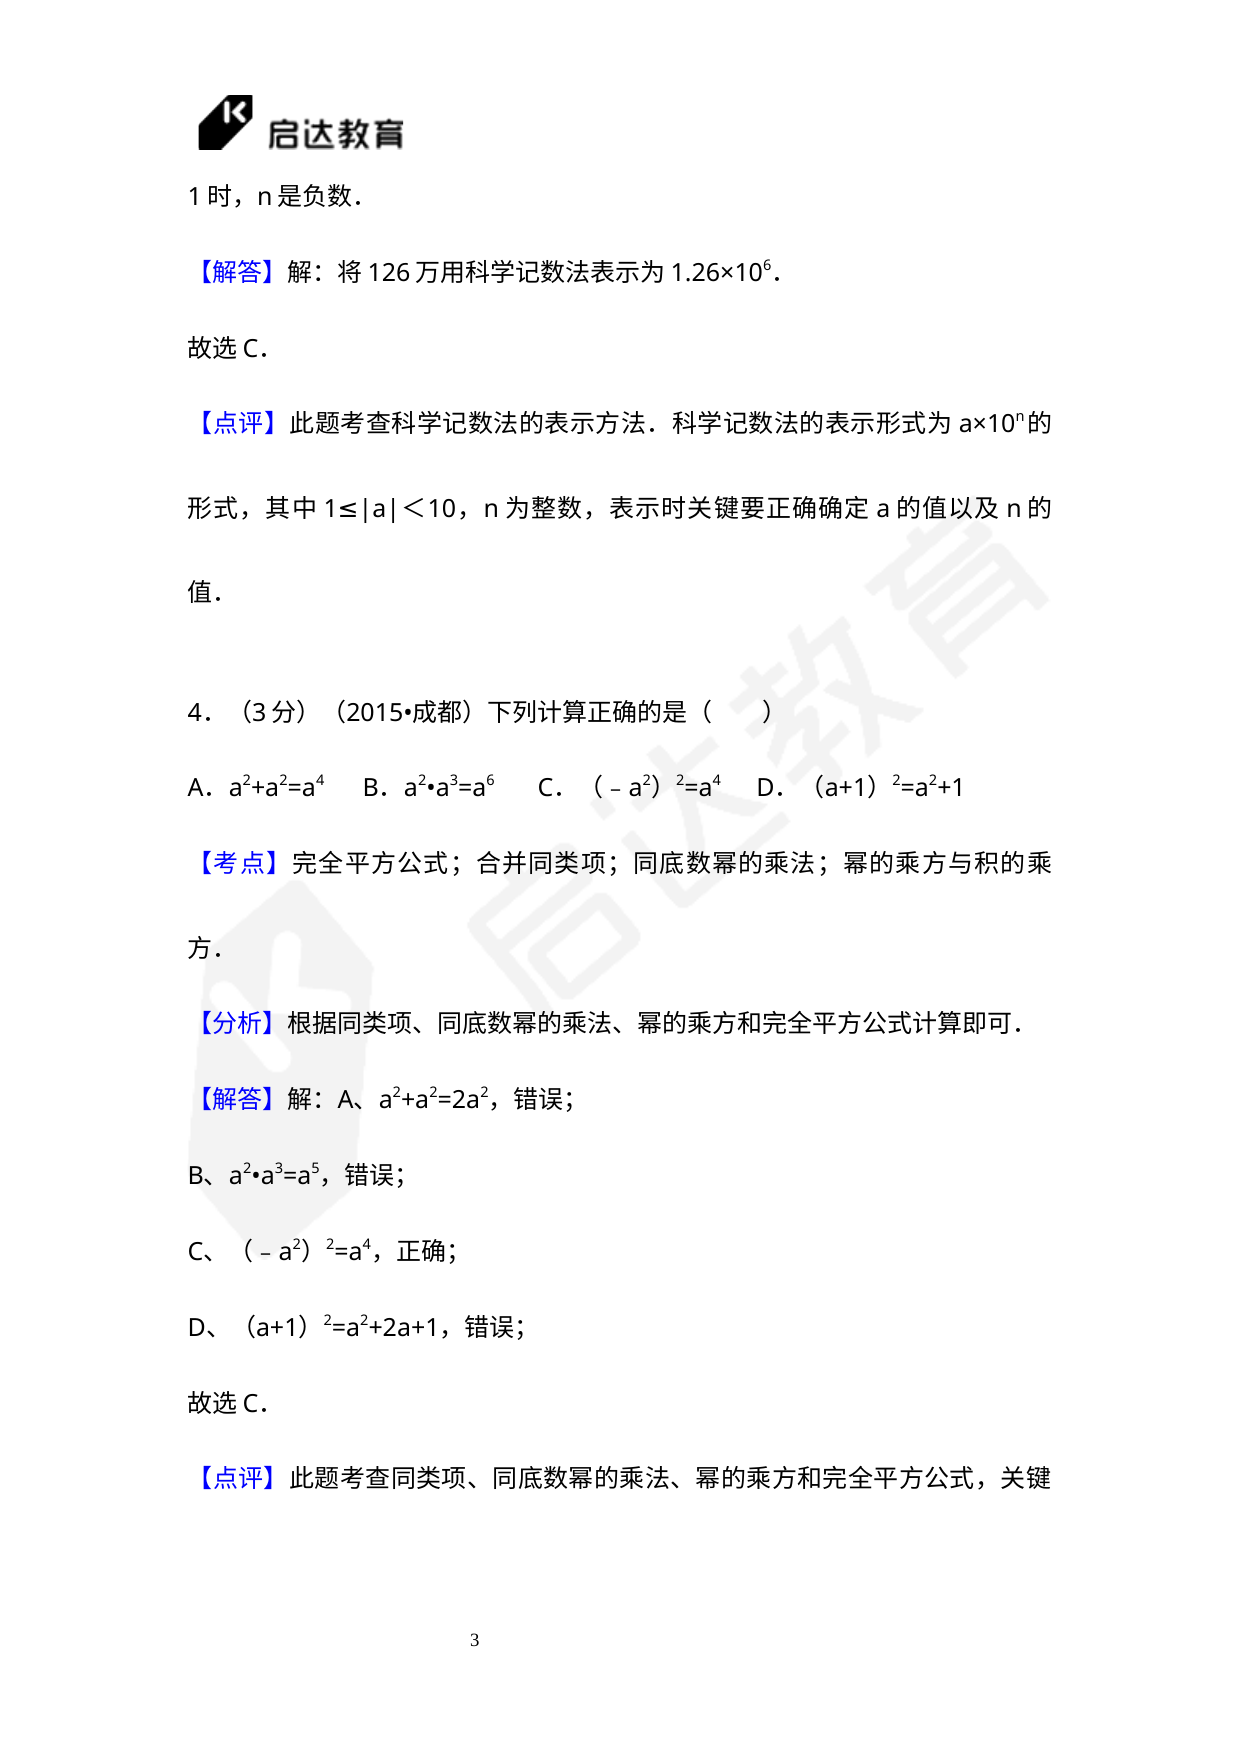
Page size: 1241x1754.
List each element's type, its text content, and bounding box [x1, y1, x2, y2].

text 【解答】解：A、a2+a2=2a2，错误； [187, 1065, 1053, 1130]
text 【点评】此题考查科学记数法的表示方法．科学记数法的表示形式为a×10n的形式，其中1≤|a|＜10，n为整数，表示时关键要正确确定a的值以及n的值． [187, 389, 1053, 623]
text 【考点】完全平方公式；合并同类项；同底数幂的乘法；幂的乘方与积的乘方． [187, 829, 1053, 979]
text C、（﹣a2）2=a4，正确； [187, 1217, 1053, 1282]
text 【解答】解：将126万用科学记数法表示为1.26×106． [187, 238, 1053, 303]
text 故选C． [187, 1369, 1053, 1434]
text 【分析】科学记数法的表示形式为a×10n的形式，其中1≤|a|＜10，n为整数．确定n的值时，要看把原数变成a时，小数点移动了多少位，n的绝对值与小数点移动的位数相同．当原数绝对值＞1时，n是正数；当原数的绝对值＜1时，n是负数． [187, 162, 1053, 227]
text A．a2+a2=a4 B．a2•a3=a6 C．（﹣a2）2=a4 D．（a+1）2=a2+1 [187, 753, 1053, 818]
picture [198, 95, 404, 150]
text 【点评】此题考查同类项、同底数幂的乘法、幂的乘方和完全平方公式，关键是根据法则进行计算． [187, 1444, 1053, 1509]
text 4．（3分）（2015•成都）下列计算正确的是（ ） [187, 678, 1053, 743]
text 故选C． [187, 314, 1053, 379]
text 【分析】根据同类项、同底数幂的乘法、幂的乘方和完全平方公式计算即可． [187, 989, 1053, 1054]
text D、（a+1）2=a2+2a+1，错误； [187, 1293, 1053, 1358]
text B、a2•a3=a5，错误； [187, 1141, 1053, 1206]
